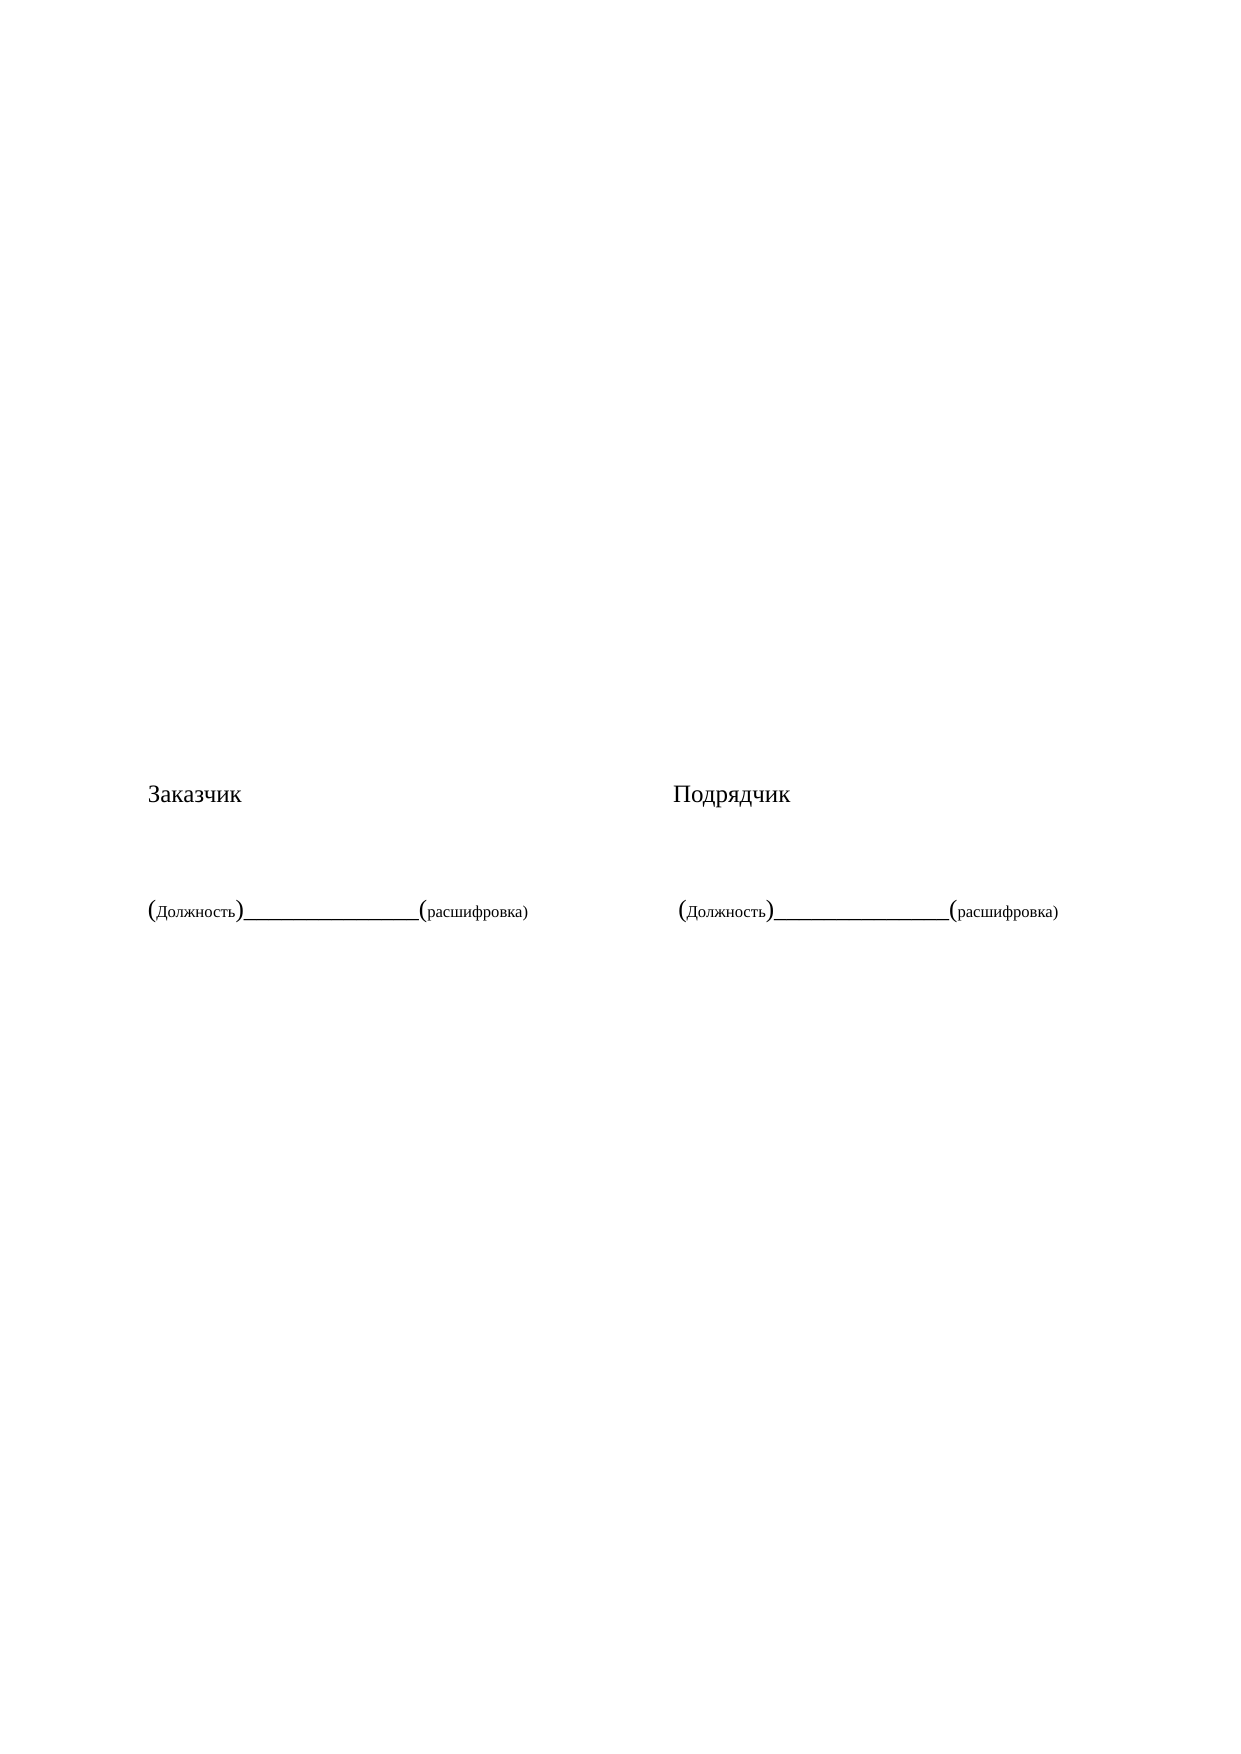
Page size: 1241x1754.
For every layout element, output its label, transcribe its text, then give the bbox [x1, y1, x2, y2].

text (Должность)______________(расшифровка) (Должность)______________(расшифровка) [148, 894, 1152, 922]
text Заказчик Подрядчик [148, 779, 1152, 807]
